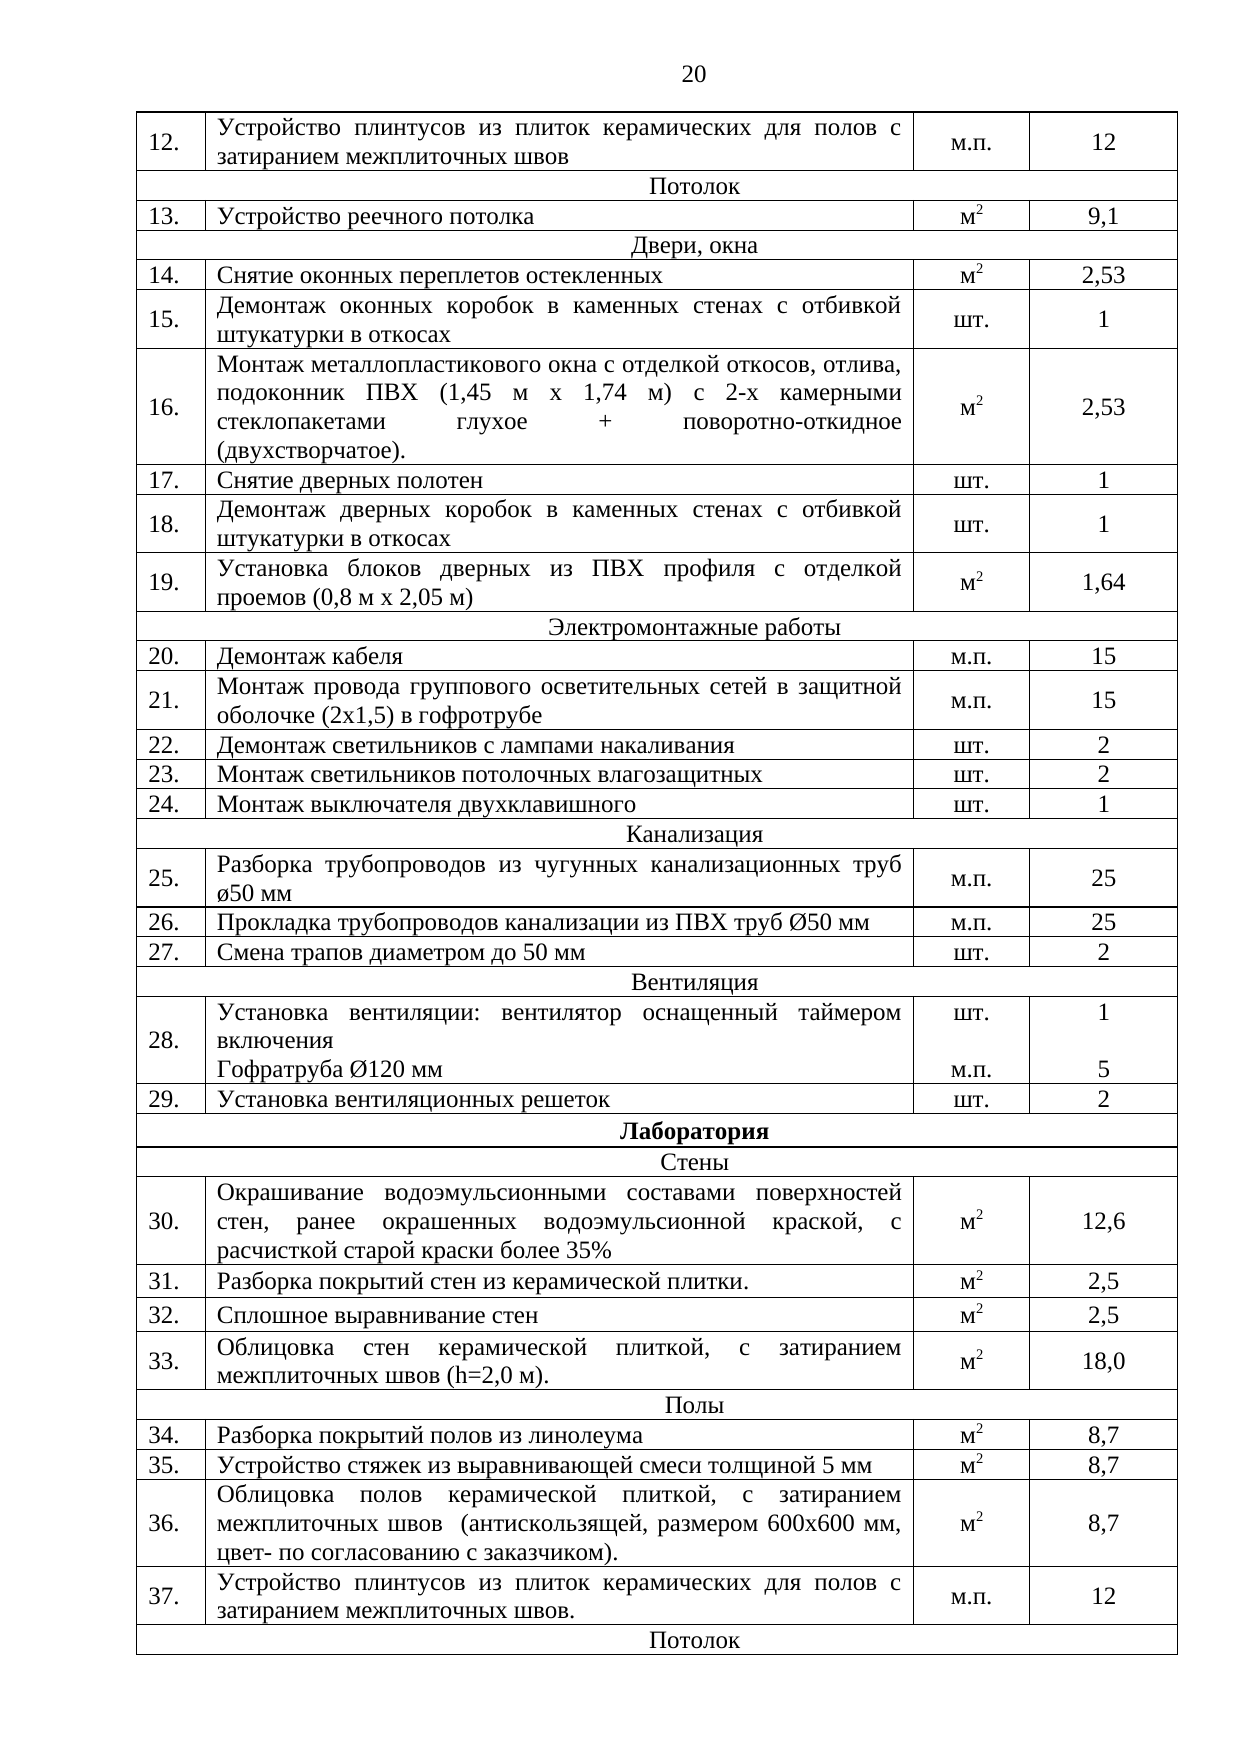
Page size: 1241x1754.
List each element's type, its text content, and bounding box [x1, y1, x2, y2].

table_cell 25 [1030, 908, 1177, 936]
table_cell м.п. [914, 641, 1029, 670]
table_cell шт. [914, 730, 1029, 758]
table_cell 28. [137, 997, 205, 1083]
table_cell Лаборатория [137, 1114, 1177, 1146]
table_cell 2,53 [1030, 260, 1177, 289]
table_cell Установка вентиляционных решеток [206, 1084, 913, 1113]
table_cell Разборка покрытий полов из линолеума [206, 1420, 913, 1449]
table_cell Установка вентиляции: вентилятор оснащенный таймером включения Гофратруба Ø120 мм [206, 997, 913, 1083]
table_cell Разборка трубопроводов из чугунных канализационных труб ø50 мм [206, 849, 913, 906]
table_cell 13. [137, 201, 205, 229]
table_cell 2 [1030, 937, 1177, 966]
table_cell шт. [914, 789, 1029, 818]
table_cell Облицовка стен керамической плиткой, с затиранием межплиточных швов (h=2,0 м). [206, 1332, 913, 1389]
table_cell м2 [914, 553, 1029, 611]
table_cell 12,6 [1030, 1177, 1177, 1263]
table_cell м2 [914, 1420, 1029, 1449]
table_cell шт. [914, 495, 1029, 552]
table_cell 33. [137, 1332, 205, 1389]
table_cell 21. [137, 671, 205, 729]
table_cell м2 [914, 1265, 1029, 1297]
table_cell 27. [137, 937, 205, 966]
table_cell 12 [1030, 113, 1177, 170]
table_cell Снятие дверных полотен [206, 465, 913, 493]
table_cell 30. [137, 1177, 205, 1263]
table_cell 36. [137, 1480, 205, 1566]
table_cell 1 5 [1030, 997, 1177, 1083]
table_cell Устройство плинтусов из плиток керамических для полов с затиранием межплиточных швов [206, 113, 913, 170]
table_cell 15 [1030, 671, 1177, 729]
table_cell 8,7 [1030, 1480, 1177, 1566]
table_cell м2 [914, 260, 1029, 289]
table_cell 1 [1030, 789, 1177, 818]
table_cell 15. [137, 290, 205, 348]
table_cell Сплошное выравнивание стен [206, 1298, 913, 1331]
table_cell 12. [137, 113, 205, 170]
table_cell м2 [914, 1332, 1029, 1389]
table_cell Облицовка полов керамической плиткой, с затиранием межплиточных швов (антискользящей, размером 600х600 мм, цвет- по согласованию с заказчиком). [206, 1480, 913, 1566]
table_cell 1 [1030, 465, 1177, 493]
table_cell 9,1 [1030, 201, 1177, 229]
table_cell Потолок [137, 1625, 1177, 1654]
table_cell м.п. [914, 908, 1029, 936]
table_cell Демонтаж кабеля [206, 641, 913, 670]
table_cell Прокладка трубопроводов канализации из ПВХ труб Ø50 мм [206, 908, 913, 936]
table_cell 16. [137, 349, 205, 464]
table_cell Электромонтажные работы [137, 612, 1177, 640]
table_cell Снятие оконных переплетов остекленных [206, 260, 913, 289]
table_cell м.п. [914, 849, 1029, 906]
table_cell шт. [914, 1084, 1029, 1113]
table_cell Смена трапов диаметром до [206, 937, 913, 966]
table_cell 25 [1030, 849, 1177, 906]
table_cell 2 [1030, 760, 1177, 788]
table_cell шт. [914, 760, 1029, 788]
table_cell 1,64 [1030, 553, 1177, 611]
table_cell 35. [137, 1450, 205, 1478]
table_cell Окрашивание водоэмульсионными составами поверхностей стен, ранее окрашенных водоэмульсионной краской, с расчисткой старой краски более 35% [206, 1177, 913, 1263]
table_cell м.п. [914, 113, 1029, 170]
table_cell 12 [1030, 1567, 1177, 1624]
table_cell 18,0 [1030, 1332, 1177, 1389]
table_cell м2 [914, 1298, 1029, 1331]
table_cell Разборка покрытий стен из керамической плитки. [206, 1265, 913, 1297]
table_cell Демонтаж дверных коробок в каменных стенах с отбивкой штукатурки в откосах [206, 495, 913, 552]
table_cell Устройство реечного потолка [206, 201, 913, 229]
table_cell м2 [914, 1450, 1029, 1478]
table_cell Стены [137, 1148, 1177, 1176]
table_cell 25. [137, 849, 205, 906]
table_cell Монтаж светильников потолочных влагозащитных [206, 760, 913, 788]
table_cell шт. [914, 465, 1029, 493]
table_cell 29. [137, 1084, 205, 1113]
table_cell Устройство плинтусов из плиток керамических для полов с затиранием межплиточных швов. [206, 1567, 913, 1624]
table_cell 23. [137, 760, 205, 788]
table_cell шт. м.п. [914, 997, 1029, 1083]
table_cell Монтаж выключателя двухклавишного [206, 789, 913, 818]
table_cell м2 [914, 201, 1029, 229]
table_cell шт. [914, 290, 1029, 348]
table_cell Установка блоков дверных из ПВХ профиля с отделкой проемов ( х ) [206, 553, 913, 611]
table_cell 20. [137, 641, 205, 670]
table_cell 24. [137, 789, 205, 818]
table_cell 14. [137, 260, 205, 289]
table_cell 8,7 [1030, 1420, 1177, 1449]
table_cell 17. [137, 465, 205, 493]
table_cell м.п. [914, 1567, 1029, 1624]
table_cell Канализация [137, 819, 1177, 848]
table_cell 18. [137, 495, 205, 552]
table_cell м2 [914, 349, 1029, 464]
table_cell 2 [1030, 1084, 1177, 1113]
table_cell 2,5 [1030, 1265, 1177, 1297]
table_cell 22. [137, 730, 205, 758]
table_cell м2 [914, 1480, 1029, 1566]
table_cell м2 [914, 1177, 1029, 1263]
table_cell 34. [137, 1420, 205, 1449]
table_cell Монтаж провода группового осветительных сетей в защитной оболочке (2х1,5) в гофротрубе [206, 671, 913, 729]
table_cell 32. [137, 1298, 205, 1331]
table_cell 2,5 [1030, 1298, 1177, 1331]
table_cell 37. [137, 1567, 205, 1624]
table_cell Устройство стяжек из выравнивающей смеси толщиной [206, 1450, 913, 1478]
table_cell 8,7 [1030, 1450, 1177, 1478]
table_cell Вентиляция [137, 967, 1177, 996]
table_cell Потолок [137, 171, 1177, 200]
table_cell 26. [137, 908, 205, 936]
table_cell Двери, окна [137, 231, 1177, 259]
table_cell Демонтаж оконных коробок в каменных стенах с отбивкой штукатурки в откосах [206, 290, 913, 348]
table_cell 2 [1030, 730, 1177, 758]
table_cell м.п. [914, 671, 1029, 729]
table_cell Полы [137, 1390, 1177, 1419]
table_cell Монтаж металлопластикового окна с отделкой откосов, отлива, подоконник ПВХ ( х ) с 2-х камерными стеклопакетами глухое + поворотно-откидное (двухстворчатое). [206, 349, 913, 464]
table_cell 2,53 [1030, 349, 1177, 464]
table_cell 15 [1030, 641, 1177, 670]
table_cell 1 [1030, 290, 1177, 348]
table_cell Демонтаж светильников с лампами накаливания [206, 730, 913, 758]
table_cell 19. [137, 553, 205, 611]
table_cell 1 [1030, 495, 1177, 552]
table_cell 31. [137, 1265, 205, 1297]
table_cell шт. [914, 937, 1029, 966]
